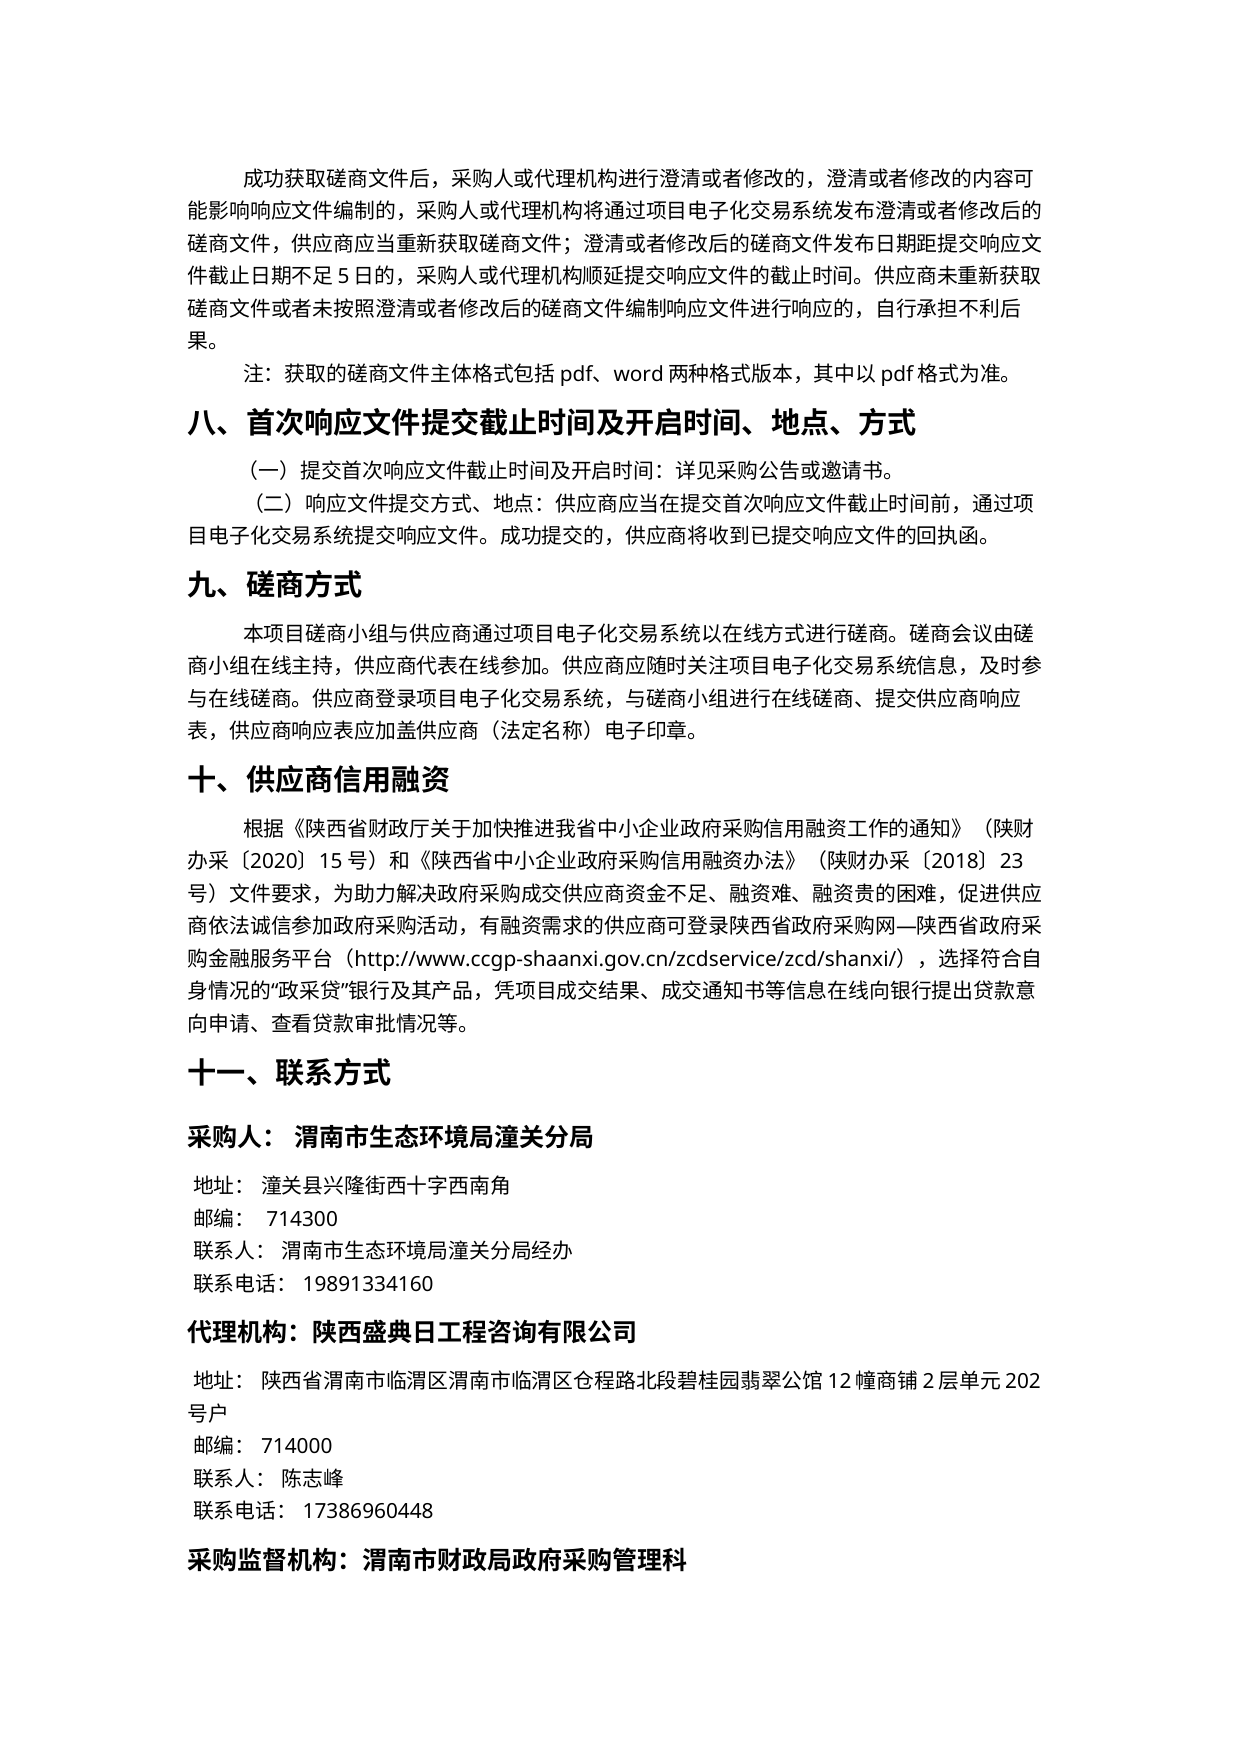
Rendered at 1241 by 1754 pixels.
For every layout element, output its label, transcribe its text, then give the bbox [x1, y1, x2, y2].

text 地址： 陕西省渭南市临渭区渭南市临渭区仓程路北段碧桂园翡翠公馆12幢商铺2层单元202号户 [187, 1364, 1053, 1429]
text （一）提交首次响应文件截止时间及开启时间：详见采购公告或邀请书。 [187, 454, 1053, 487]
text 代理机构：陕西盛典日工程咨询有限公司 [187, 1299, 1053, 1364]
text 本项目磋商小组与供应商通过项目电子化交易系统以在线方式进行磋商。磋商会议由磋商小组在线主持，供应商代表在线参加。供应商应随时关注项目电子化交易系统信息，及时参与在线磋商。供应商登录项目电子化交易系统，与磋商小组进行在线磋商、提交供应商响应表，供应商响应表应加盖供应商（法定名称）电子印章。 [187, 617, 1053, 747]
text 联系电话： 17386960448 [187, 1494, 1053, 1527]
text 十一、联系方式 [187, 1039, 1053, 1104]
text 联系电话： 19891334160 [187, 1267, 1053, 1299]
text 采购监督机构：渭南市财政局政府采购管理科 [187, 1527, 1053, 1592]
text 八、首次响应文件提交截止时间及开启时间、地点、方式 [187, 389, 1053, 454]
text 注：获取的磋商文件主体格式包括pdf、word两种格式版本，其中以pdf格式为准。 [187, 357, 1053, 389]
text 联系人： 陈志峰 [187, 1462, 1053, 1494]
text （二）响应文件提交方式、地点：供应商应当在提交首次响应文件截止时间前，通过项目电子化交易系统提交响应文件。成功提交的，供应商将收到已提交响应文件的回执函。 [187, 487, 1053, 552]
text 成功获取磋商文件后，采购人或代理机构进行澄清或者修改的，澄清或者修改的内容可能影响响应文件编制的，采购人或代理机构将通过项目电子化交易系统发布澄清或者修改后的磋商文件，供应商应当重新获取磋商文件；澄清或者修改后的磋商文件发布日期距提交响应文件截止日期不足5日的，采购人或代理机构顺延提交响应文件的截止时间。供应商未重新获取磋商文件或者未按照澄清或者修改后的磋商文件编制响应文件进行响应的，自行承担不利后果。 [187, 162, 1053, 357]
text 采购人： 渭南市生态环境局潼关分局 [187, 1104, 1053, 1169]
text 联系人： 渭南市生态环境局潼关分局经办 [187, 1234, 1053, 1267]
text 邮编： 714300 [187, 1202, 1053, 1234]
text 根据《陕西省财政厅关于加快推进我省中小企业政府采购信用融资工作的通知》（陕财办采〔2020〕15 号）和《陕西省中小企业政府采购信用融资办法》（陕财办采〔2018〕23 号）文件要求，为助力解决政府采购成交供应商资金不足、融资难、融资贵的困难，促进供应商依法诚信参加政府采购活动，有融资需求的供应商可登录陕西省政府采购网—陕西省政府采购金融服务平台（http://www.ccgp-shaanxi.gov.cn/zcdservice/zcd/shanxi/），选择符合自身情况的“政采贷”银行及其产品，凭项目成交结果、成交通知书等信息在线向银行提出贷款意向申请、查看贷款审批情况等。 [187, 812, 1053, 1039]
text 地址： 潼关县兴隆街西十字西南角 [187, 1169, 1053, 1202]
text 邮编： 714000 [187, 1429, 1053, 1462]
text 九、磋商方式 [187, 552, 1053, 617]
text 十、供应商信用融资 [187, 747, 1053, 812]
